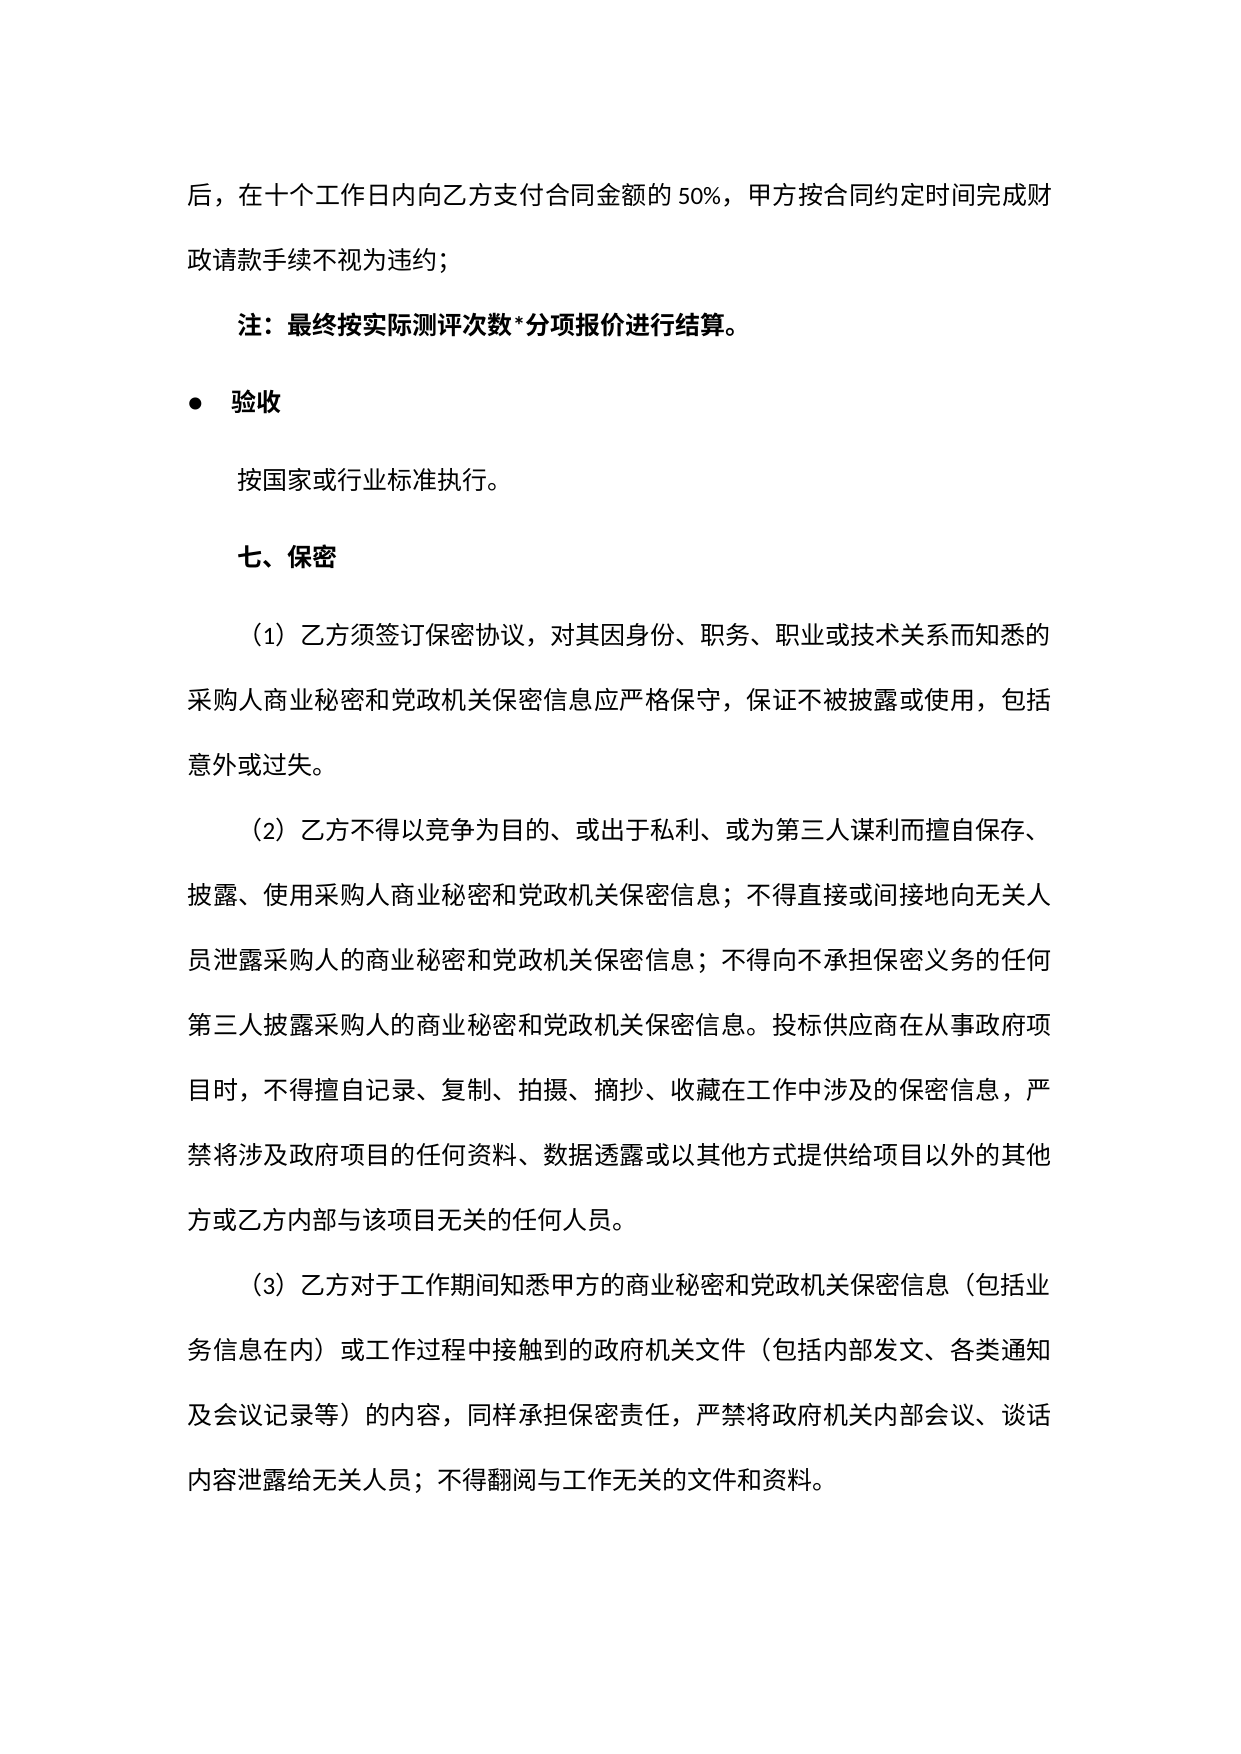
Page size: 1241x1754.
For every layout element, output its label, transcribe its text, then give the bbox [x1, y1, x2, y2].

text （2）乙方不得以竞争为目的、或出于私利、或为第三人谋利而擅自保存、披露、使用采购人商业秘密和党政机关保密信息；不得直接或间接地向无关人员泄露采购人的商业秘密和党政机关保密信息；不得向不承担保密义务的任何第三人披露采购人的商业秘密和党政机关保密信息。投标供应商在从事政府项目时，不得擅自记录、复制、拍摄、摘抄、收藏在工作中涉及的保密信息，严禁将涉及政府项目的任何资料、数据透露或以其他方式提供给项目以外的其他方或乙方内部与该项目无关的任何人员。 [187, 797, 1053, 1252]
text 七、保密 [187, 524, 1053, 589]
text 注：最终按实际测评次数*分项报价进行结算。 [187, 292, 1053, 357]
text 按国家或行业标准执行。 [187, 447, 1053, 512]
text （1）乙方须签订保密协议，对其因身份、职务、职业或技术关系而知悉的采购人商业秘密和党政机关保密信息应严格保守，保证不被披露或使用，包括意外或过失。 [187, 602, 1053, 797]
list 验收 [187, 369, 1053, 434]
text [187, 162, 1053, 292]
text （3）乙方对于工作期间知悉甲方的商业秘密和党政机关保密信息（包括业务信息在内）或工作过程中接触到的政府机关文件（包括内部发文、各类通知及会议记录等）的内容，同样承担保密责任，严禁将政府机关内部会议、谈话内容泄露给无关人员；不得翻阅与工作无关的文件和资料。 [187, 1252, 1053, 1512]
